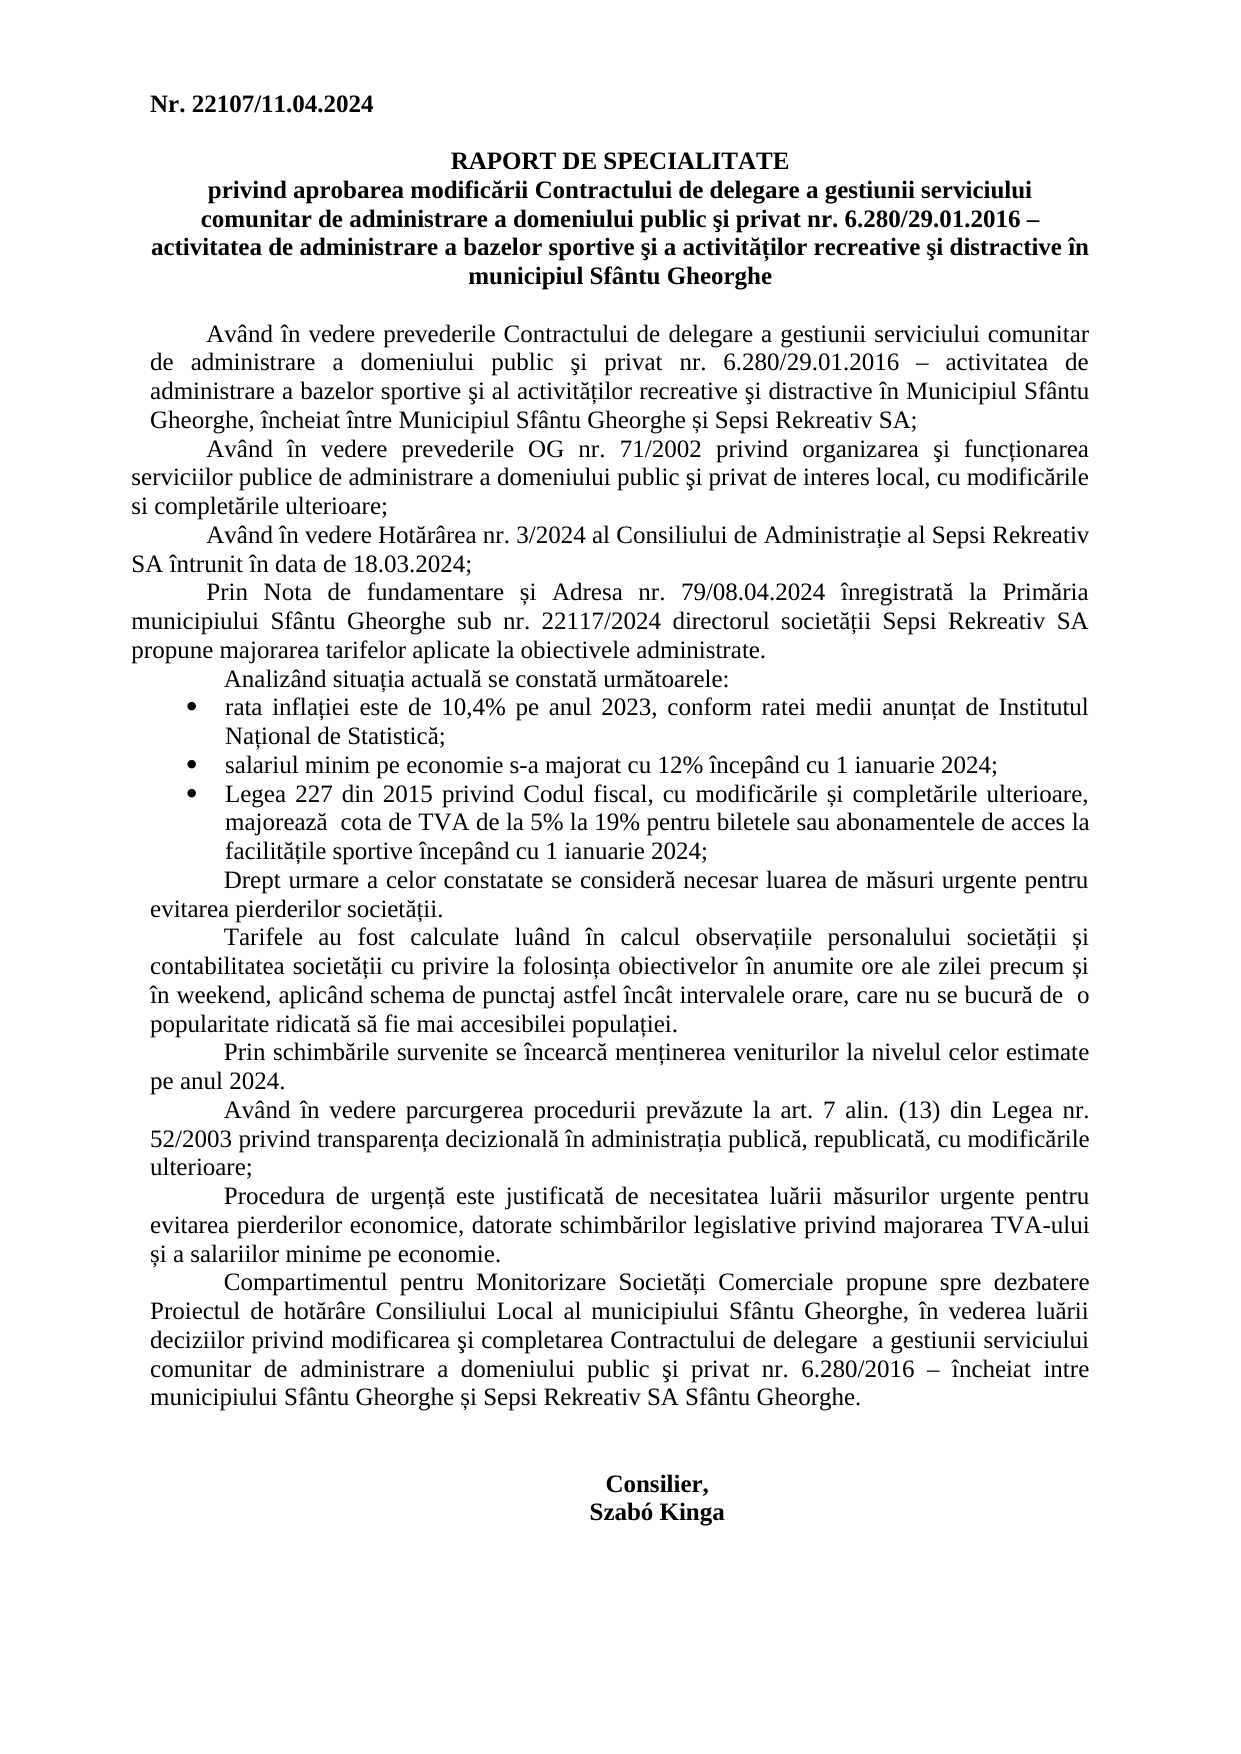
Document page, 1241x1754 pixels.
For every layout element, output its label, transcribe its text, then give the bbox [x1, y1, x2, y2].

text Procedura de urgență este justificată de necesitatea luării măsurilor urgente pentru evitarea pierderilor economice, datorate schimbărilor legislative privind majorarea TVA-ului și a salariilor minime pe economie. [150, 1181, 1090, 1267]
text Având în vedere prevederile OG nr. 71/2002 privind organizarea şi funcționarea serviciilor publice de administrare a domeniului public şi privat de interes local, cu modificările si completările ulterioare; [131, 434, 1090, 520]
list rata inflației este de 10,4% pe anul 2023, conform ratei medii anunțat de Institutul Național de Statistică; [187, 692, 1090, 750]
text Având în vedere Hotărârea nr. 3/2024 al Consiliului de Administrație al Sepsi Rekreativ SA întrunit în data de 18.03.2024; [131, 520, 1090, 577]
text privind aprobarea modificării Contractului de delegare a gestiunii serviciului comunitar de administrare a domeniului public şi privat nr. 6.280/29.01.2016 – activitatea de administrare a bazelor sportive şi a activităților recreative şi distractive în municipiul Sfântu Gheorghe [150, 175, 1090, 290]
text Având în vedere prevederile Contractului de delegare a gestiunii serviciului comunitar de administrare a domeniului public şi privat nr. 6.280/29.01.2016 – activitatea de administrare a bazelor sportive şi al activităților recreative şi distractive în Municipiul Sfântu Gheorghe, încheiat între Municipiul Sfântu Gheorghe și Sepsi Rekreativ SA; [150, 319, 1090, 434]
text Szabó Kinga [150, 1497, 1090, 1526]
text Prin Nota de fundamentare și Adresa nr. 79/08.04.2024 înregistrată la Primăria municipiului Sfântu Gheorghe sub nr. 22117/2024 directorul societății Sepsi Rekreativ SA propune majorarea tarifelor aplicate la obiectivele administrate. [131, 577, 1090, 664]
text Analizând situația actuală se constată următoarele: [150, 664, 1090, 692]
text Tarifele au fost calculate luând în calcul observațiile personalului societății și contabilitatea societății cu privire la folosința obiectivelor în anumite ore ale zilei precum și în weekend, aplicând schema de punctaj astfel încât intervalele orare, care nu se bucură de o popularitate ridicată să fie mai accesibilei populației. [150, 922, 1090, 1037]
text Consilier, [150, 1469, 1090, 1497]
text Având în vedere parcurgerea procedurii prevăzute la art. 7 alin. (13) din Legea nr. 52/2003 privind transparența decizională în administrația publică, republicată, cu modificările ulterioare; [150, 1095, 1090, 1181]
text Prin schimbările survenite se încearcă menținerea veniturilor la nivelul celor estimate pe anul 2024. [150, 1037, 1090, 1095]
list salariul minim pe economie s-a majorat cu 12% începând cu 1 ianuarie 2024; [187, 750, 1090, 779]
text RAPORT DE SPECIALITATE [150, 146, 1090, 175]
text Compartimentul pentru Monitorizare Societăți Comerciale propune spre dezbatere Proiectul de hotărâre Consiliului Local al municipiului Sfântu Gheorghe, în vederea luării deciziilor privind modificarea şi completarea Contractului de delegare a gestiunii serviciului comunitar de administrare a domeniului public şi privat nr. 6.280/2016 – încheiat intre municipiului Sfântu Gheorghe și Sepsi Rekreativ SA Sfântu Gheorghe. [150, 1267, 1090, 1411]
text Drept urmare a celor constatate se consideră necesar luarea de măsuri urgente pentru evitarea pierderilor societății. [150, 865, 1090, 922]
text Nr. 22107/11.04.2024 [150, 89, 1090, 117]
list Legea 227 din 2015 privind Codul fiscal, cu modificările și completările ulterioare, majorează cota de TVA de la 5% la 19% pentru biletele sau abonamentele de acces la facilitățile sportive începând cu 1 ianuarie 2024; [187, 779, 1090, 865]
